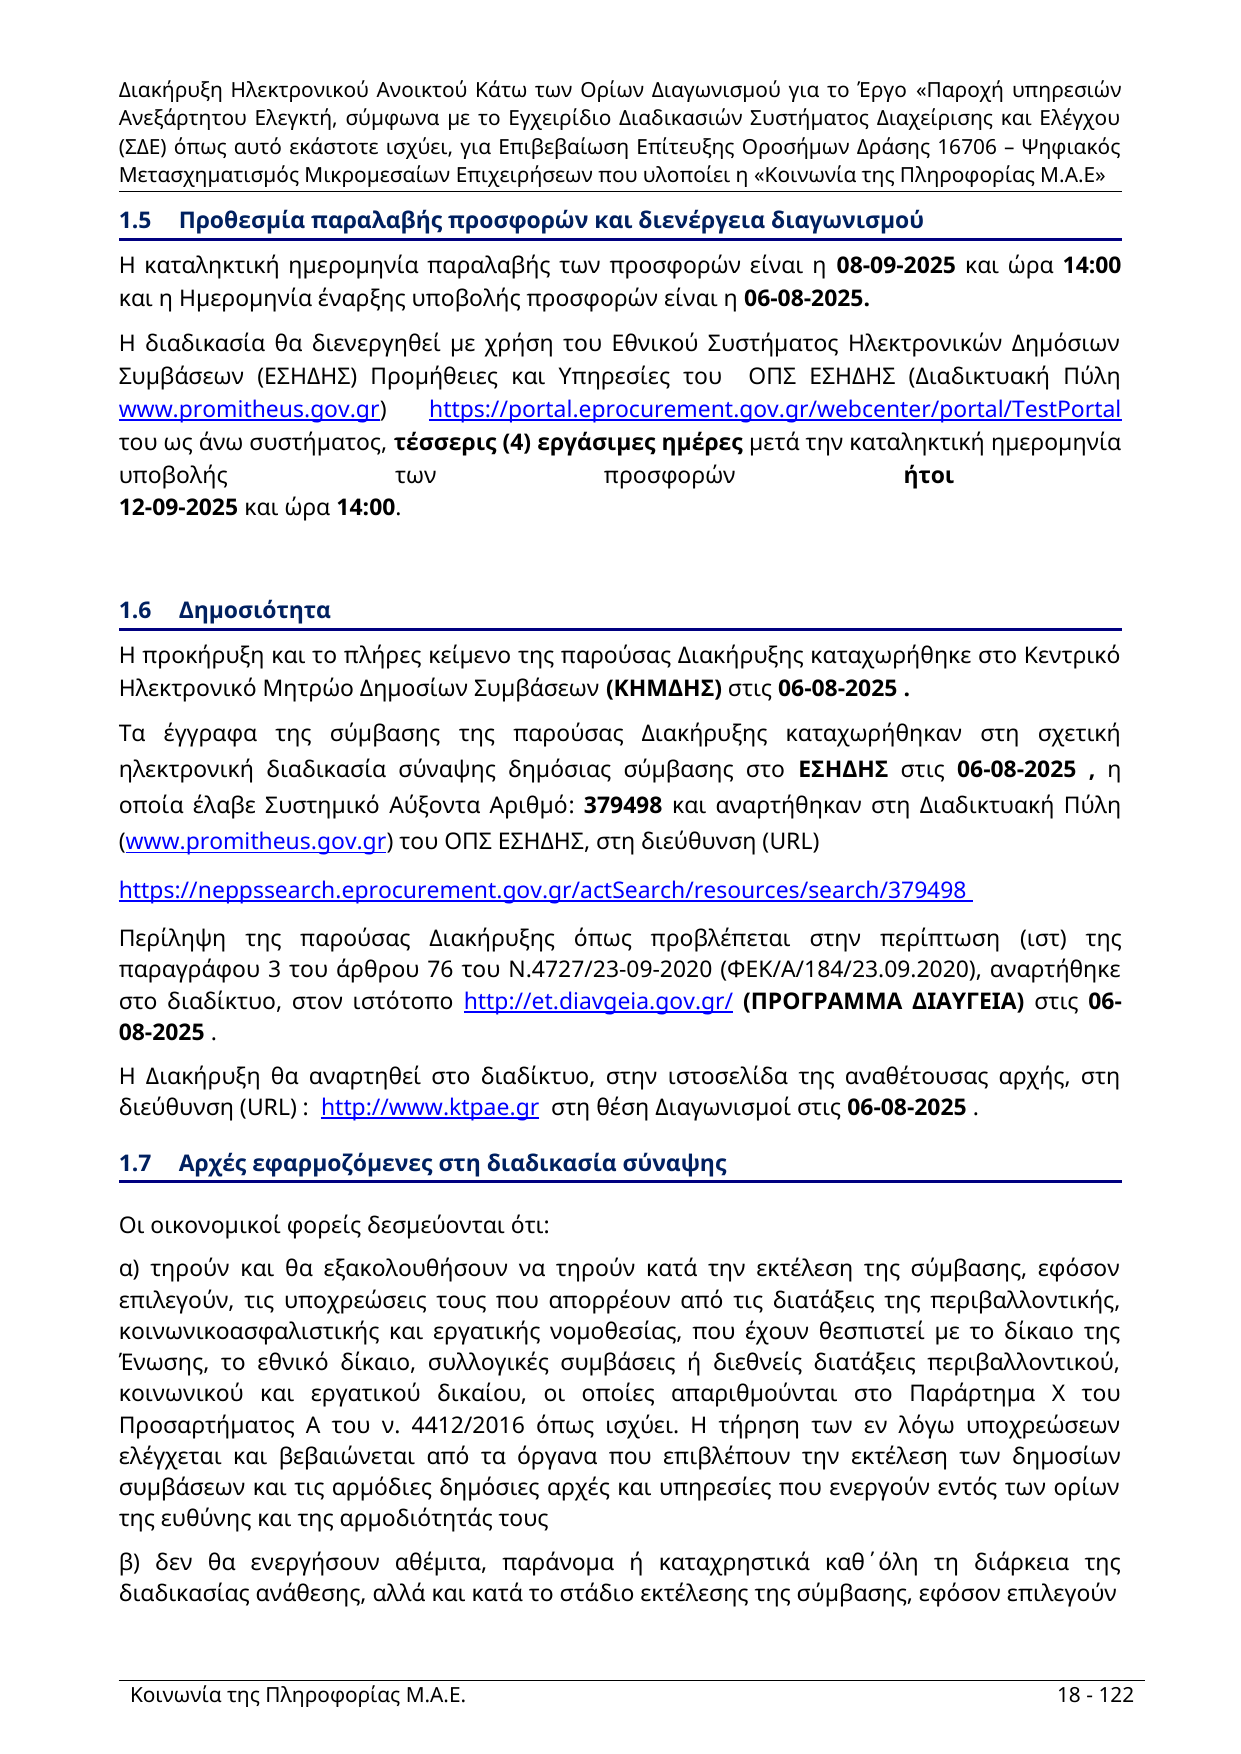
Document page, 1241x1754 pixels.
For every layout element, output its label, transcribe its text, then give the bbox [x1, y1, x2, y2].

text Η Διακήρυξη θα αναρτηθεί στο διαδίκτυο, στην ιστοσελίδα της αναθέτουσας αρχής, στη διεύθυνση (URL) : http://www.ktpae.gr στη θέση Διαγωνισμοί στις 06-08-2025 . [118, 1059, 1122, 1122]
text Η διαδικασία θα διενεργηθεί με χρήση του Εθνικού Συστήματος Ηλεκτρονικών Δημόσιων Συμβάσεων (ΕΣΗΔΗΣ) Προμήθειες και Υπηρεσίες του ΟΠΣ ΕΣΗΔΗΣ (Διαδικτυακή Πύλη www.promitheus.gov.gr) https://portal.eprocurement.gov.gr/webcenter/portal/TestPortal του ως άνω συστήματος, τέσσερις (4) εργάσιμες ημέρες μετά την καταληκτική ημερομηνία υποβολής των προσφορών ήτοι 12-09-2025 και ώρα 14:00. [118, 327, 1122, 523]
text Οι οικονομικοί φορείς δεσμεύονται ότι: [118, 1208, 1122, 1240]
subtitle Προθεσμία παραλαβής προσφορών και διενέργεια διαγωνισμού [118, 204, 1122, 241]
text https://neppssearch.eprocurement.gov.gr/actSearch/resources/search/379498 [118, 874, 1122, 905]
text β) δεν θα ενεργήσουν αθέμιτα, παράνομα ή καταχρηστικά καθ΄όλη τη διάρκεια της διαδικασίας ανάθεσης, αλλά και κατά το στάδιο εκτέλεσης της σύμβασης, εφόσον επιλεγούν [118, 1546, 1122, 1608]
text Η προκήρυξη και το πλήρες κείμενο της παρούσας Διακήρυξης καταχωρήθηκε στο Κεντρικό Ηλεκτρονικό Μητρώο Δημοσίων Συμβάσεων (ΚΗΜΔΗΣ) στις 06-08-2025 . [118, 639, 1122, 703]
subtitle Δημοσιότητα [118, 594, 1122, 631]
subtitle Αρχές εφαρμοζόμενες στη διαδικασία σύναψης [118, 1147, 1122, 1183]
text Τα έγγραφα της σύμβασης της παρούσας Διακήρυξης καταχωρήθηκαν στη σχετική ηλεκτρονική διαδικασία σύναψης δημόσιας σύμβασης στο ΕΣΗΔΗΣ στις 06-08-2025 , η οποία έλαβε Συστημικό Αύξοντα Αριθμό: 379498 και αναρτήθηκαν στη Διαδικτυακή Πύλη (www.promitheus.gov.gr) του ΟΠΣ ΕΣΗΔΗΣ, στη διεύθυνση (URL) [118, 717, 1122, 856]
text α) τηρούν και θα εξακολουθήσουν να τηρούν κατά την εκτέλεση της σύμβασης, εφόσον επιλεγούν, τις υποχρεώσεις τους που απορρέουν από τις διατάξεις της περιβαλλοντικής, κοινωνικοασφαλιστικής και εργατικής νομοθεσίας, που έχουν θεσπιστεί με το δίκαιο της Ένωσης, το εθνικό δίκαιο, συλλογικές συμβάσεις ή διεθνείς διατάξεις περιβαλλοντικού, κοινωνικού και εργατικού δικαίου, οι οποίες απαριθμούνται στο Παράρτημα Χ του Προσαρτήματος Α του ν. 4412/2016 όπως ισχύει. Η τήρηση των εν λόγω υποχρεώσεων ελέγχεται και βεβαιώνεται από τα όργανα που επιβλέπουν την εκτέλεση των δημοσίων συμβάσεων και τις αρμόδιες δημόσιες αρχές και υπηρεσίες που ενεργούν εντός των ορίων της ευθύνης και της αρμοδιότητάς τους [118, 1252, 1122, 1533]
text Η καταληκτική ημερομηνία παραλαβής των προσφορών είναι η 08-09-2025 και ώρα 14:00 και η Ημερομηνία έναρξης υποβολής προσφορών είναι η 06-08-2025. [118, 249, 1122, 313]
text Περίληψη της παρούσας Διακήρυξης όπως προβλέπεται στην περίπτωση (ιστ) της παραγράφου 3 του άρθρου 76 του Ν.4727/23-09-2020 (ΦΕΚ/Α/184/23.09.2020), αναρτήθηκε στο διαδίκτυο, στον ιστότοπο http://et.diavgeia.gov.gr/ (ΠΡΟΓΡΑΜΜΑ ΔΙΑΥΓΕΙΑ) στις 06-08-2025 . [118, 922, 1122, 1047]
